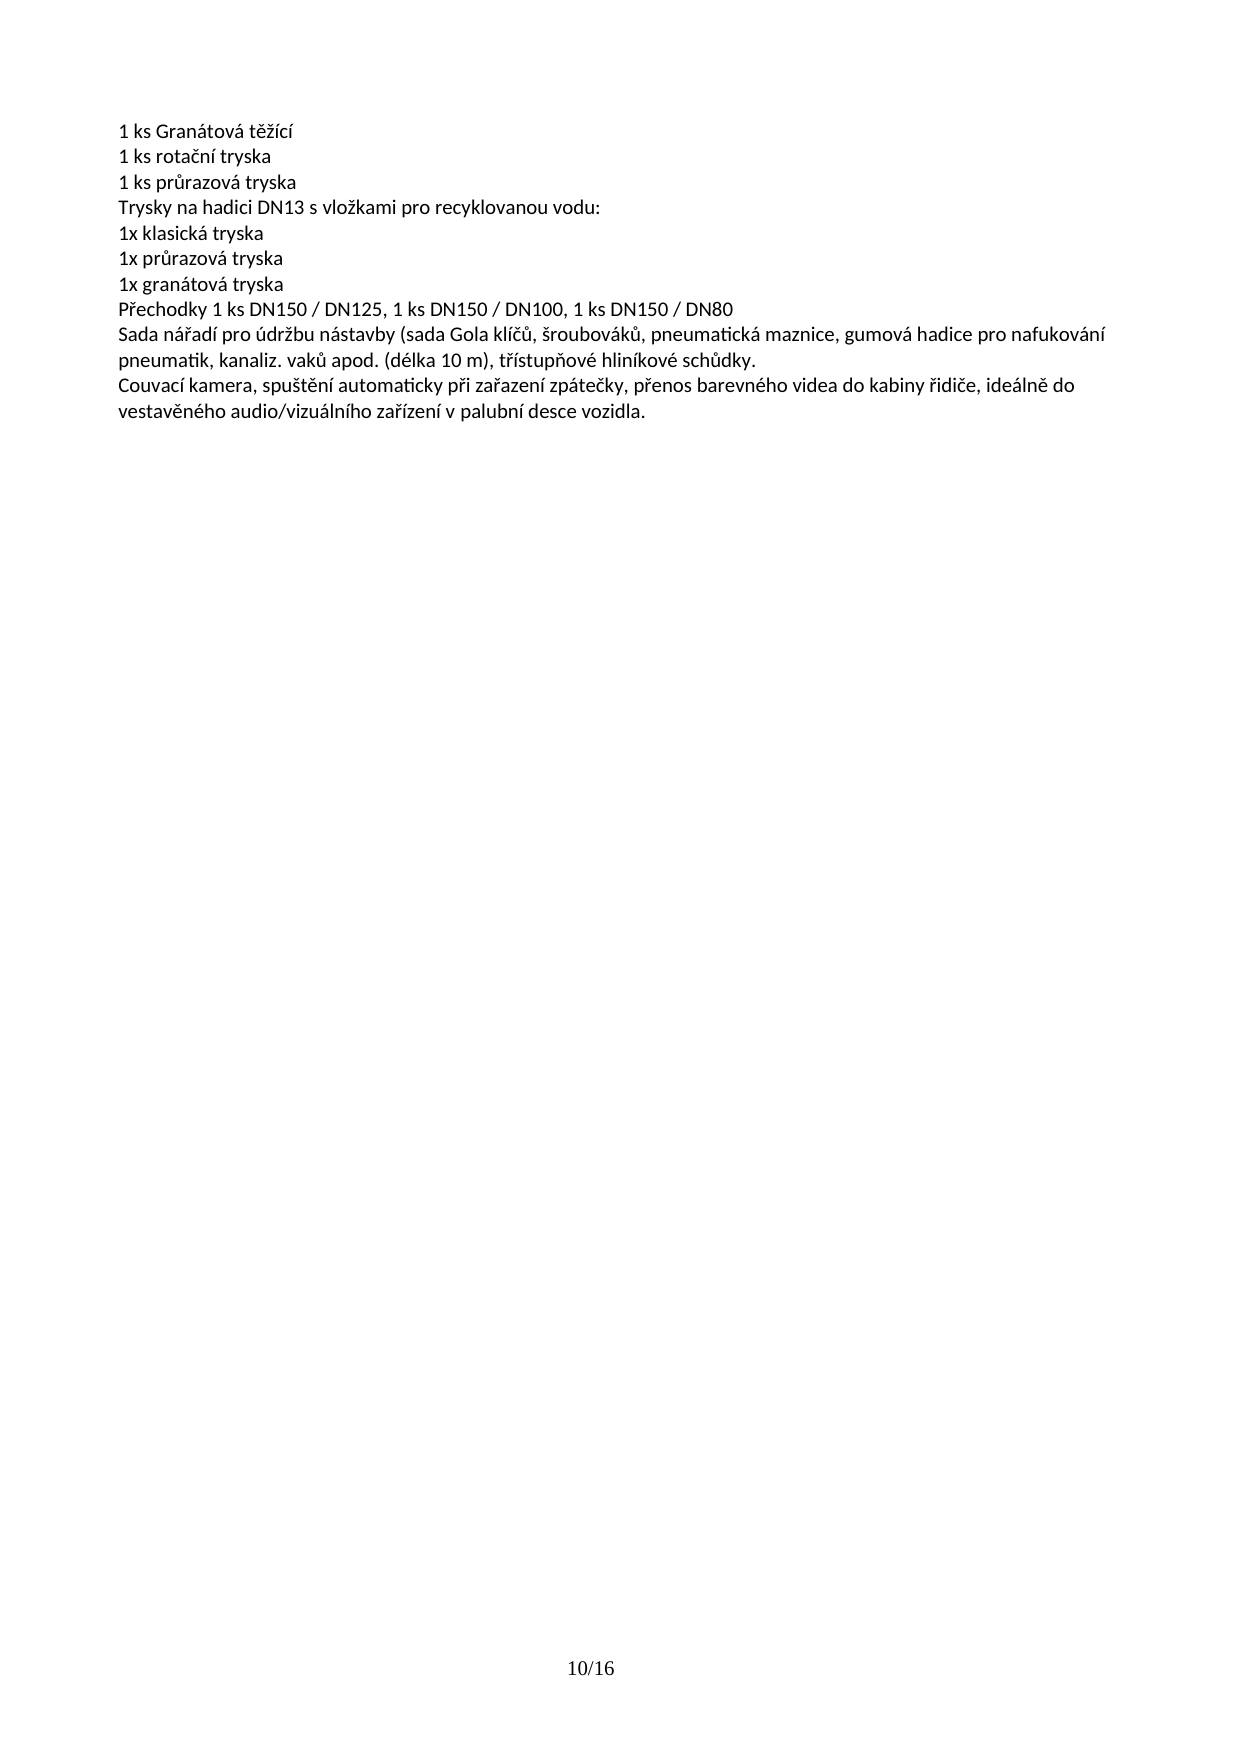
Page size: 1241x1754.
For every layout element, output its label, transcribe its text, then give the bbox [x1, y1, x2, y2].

text 1 ks rotační tryska [118, 144, 1152, 169]
text Trysky na hadici DN13 s vložkami pro recyklovanou vodu: [118, 194, 1152, 220]
text 1x průrazová tryska [118, 245, 1152, 271]
text 1x granátová tryska [118, 271, 1152, 296]
text Sada nářadí pro údržbu nástavby (sada Gola klíčů, šroubováků, pneumatická maznice, gumová hadice pro nafukování pneumatik, kanaliz. vaků apod. (délka 10 m), třístupňové hliníkové schůdky. [118, 322, 1152, 372]
text 1x klasická tryska [118, 220, 1152, 245]
text 1 ks průrazová tryska [118, 169, 1152, 194]
text Přechodky 1 ks DN150 / DN125, 1 ks DN150 / DN100, 1 ks DN150 / DN80 [118, 296, 1152, 322]
text Couvací kamera, spuštění automaticky při zařazení zpátečky, přenos barevného videa do kabiny řidiče, ideálně do vestavěného audio/vizuálního zařízení v palubní desce vozidla. [118, 372, 1152, 423]
text 1 ks Granátová těžící [118, 118, 1152, 144]
